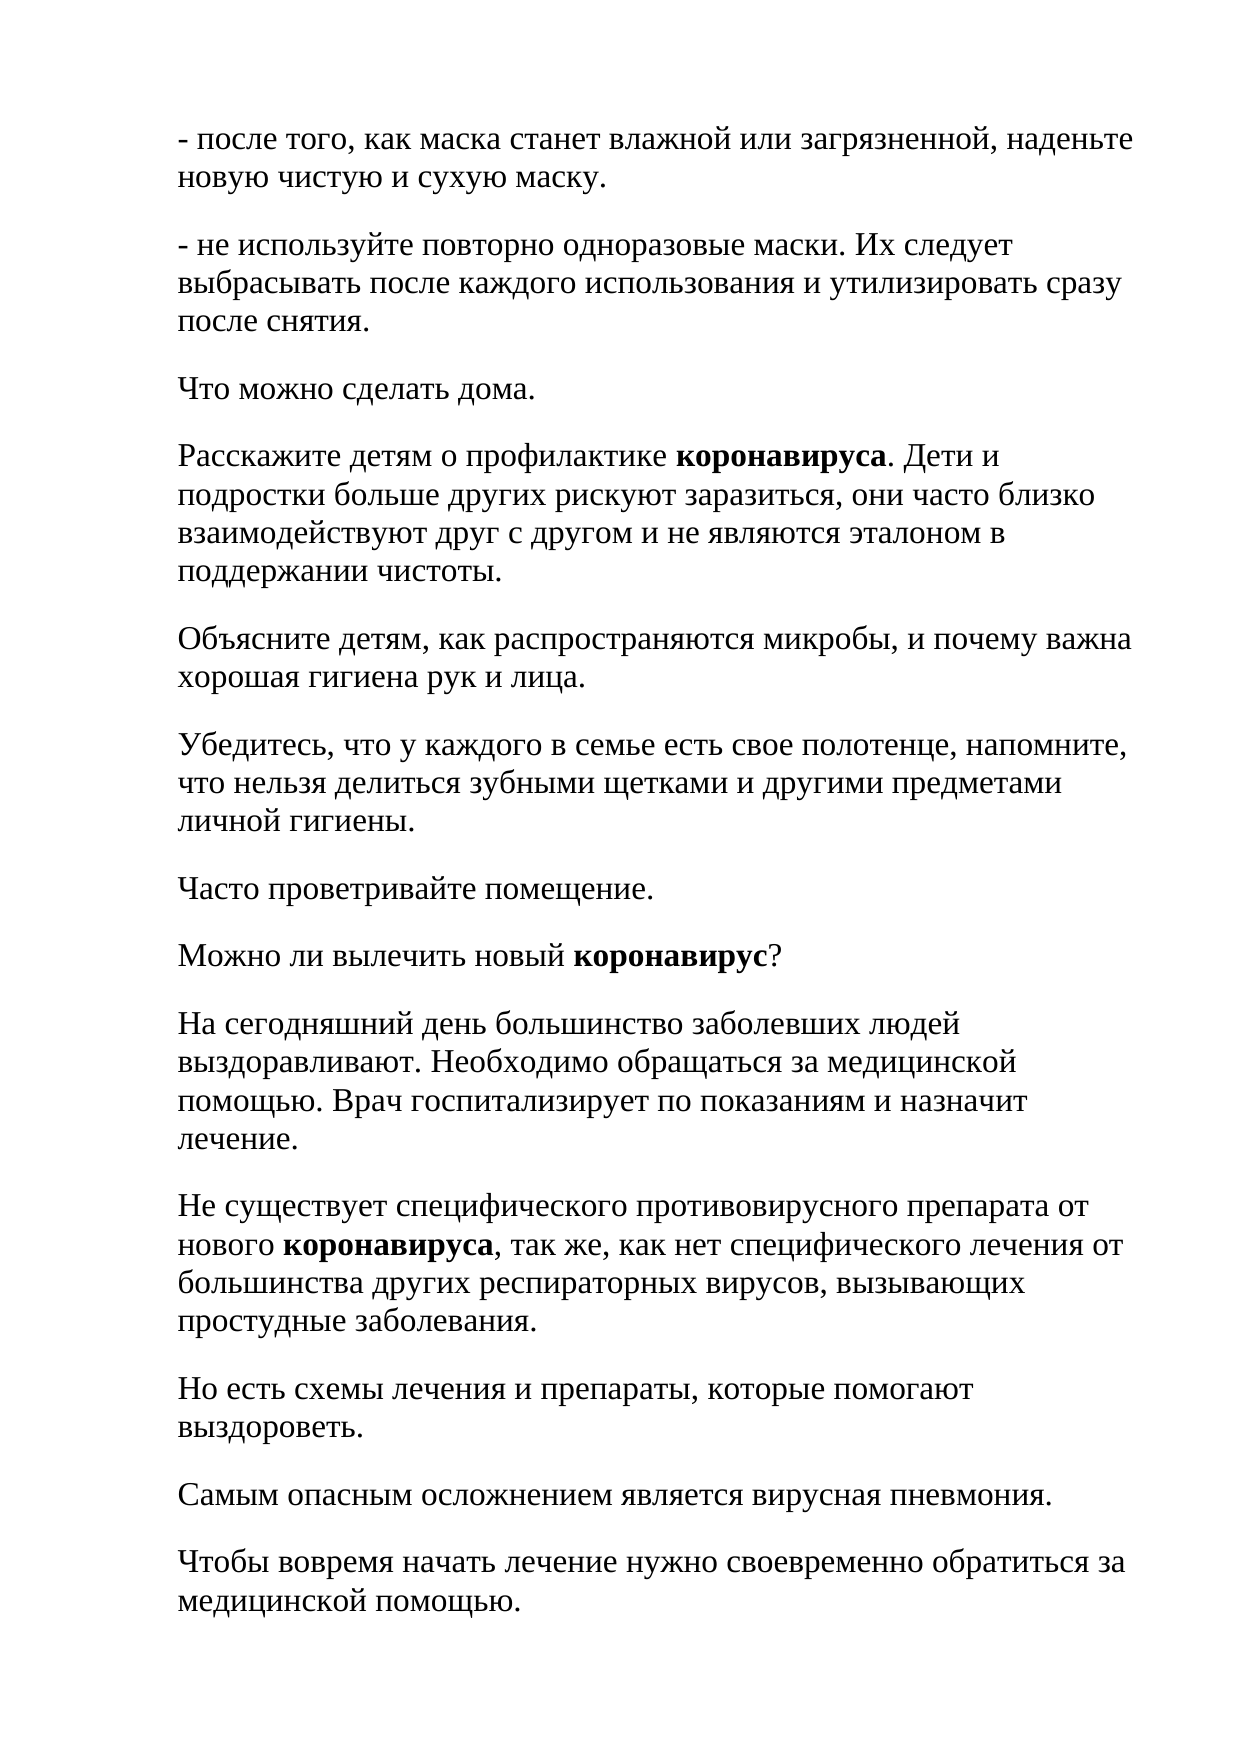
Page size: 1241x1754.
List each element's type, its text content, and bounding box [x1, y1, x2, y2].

text Чтобы вовремя начать лечение нужно своевременно обратиться за медицинской помощью. [177, 1541, 1152, 1618]
text - не используйте повторно одноразовые маски. Их следует выбрасывать после каждого использования и утилизировать сразу после снятия. [177, 224, 1152, 339]
text Можно ли вылечить новый коронавирус? [177, 936, 1152, 974]
text Но есть схемы лечения и препараты, которые помогают выздороветь. [177, 1368, 1152, 1445]
text На сегодняшний день большинство заболевших людей выздоравливают. Необходимо обращаться за медицинской помощью. Врач госпитализирует по показаниям и назначит лечение. [177, 1003, 1152, 1156]
text Часто проветривайте помещение. [177, 868, 1152, 906]
text Расскажите детям о профилактике коронавируса. Дети и подростки больше других рискуют заразиться, они часто близко взаимодействуют друг с другом и не являются эталоном в поддержании чистоты. [177, 436, 1152, 589]
text Что можно сделать дома. [177, 368, 1152, 406]
text Объясните детям, как распространяются микробы, и почему важна хорошая гигиена рук и лица. [177, 618, 1152, 695]
text Не существует специфического противовирусного препарата от нового коронавируса, так же, как нет специфического лечения от большинства других респираторных вирусов, вызывающих простудные заболевания. [177, 1186, 1152, 1339]
text - после того, как маска станет влажной или загрязненной, наденьте новую чистую и сухую маску. [177, 118, 1152, 195]
text Убедитесь, что у каждого в семье есть свое полотенце, напомните, что нельзя делиться зубными щетками и другими предметами личной гигиены. [177, 724, 1152, 839]
text Самым опасным осложнением является вирусная пневмония. [177, 1474, 1152, 1512]
